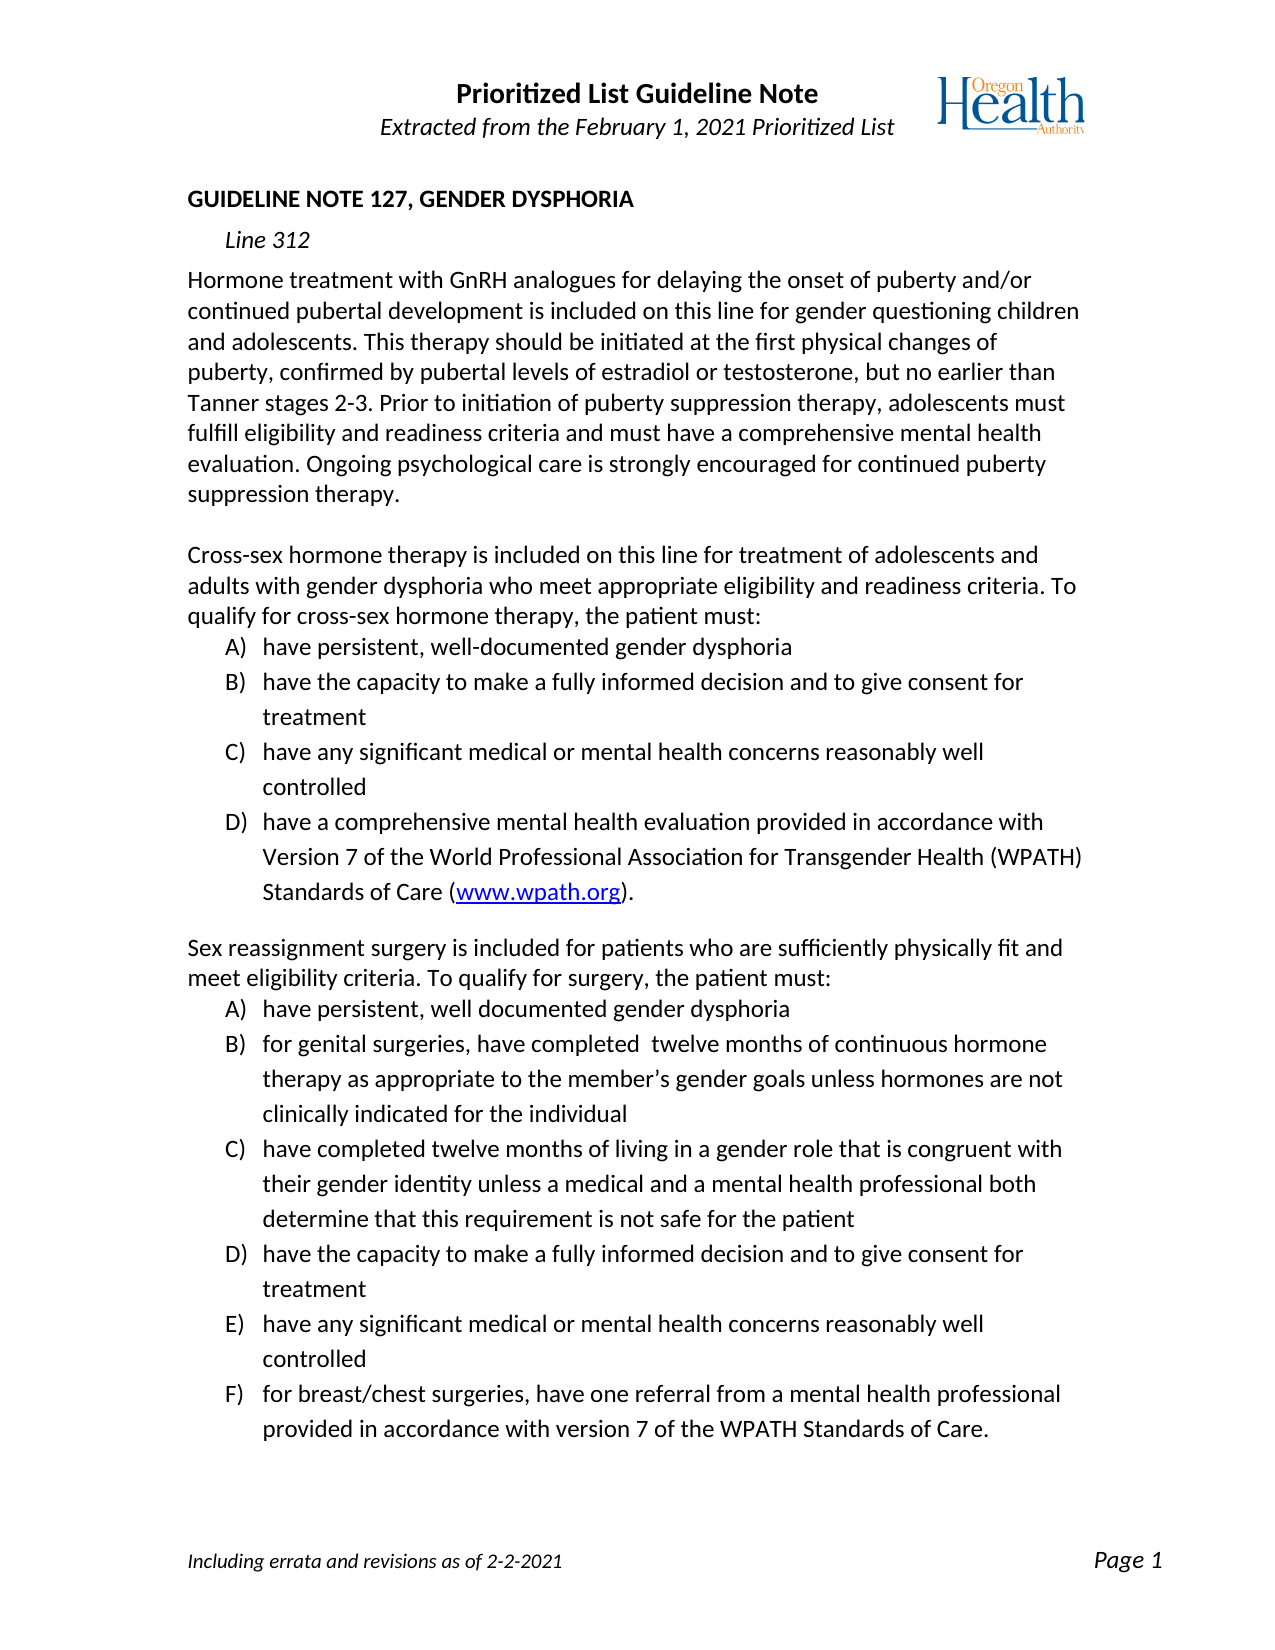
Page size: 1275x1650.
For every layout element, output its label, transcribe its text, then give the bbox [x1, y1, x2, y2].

list have a comprehensive mental health evaluation provided in accordance with Version 7 of the World Professional Association for Transgender Health (WPATH) Standards of Care (www.wpath.org). [225, 806, 1087, 906]
list for genital surgeries, have completed twelve months of continuous hormone therapy as appropriate to the member’s gender goals unless hormones are not clinically indicated for the individual [225, 1028, 1087, 1128]
subtitle GUIDELINE NOTE 127, GENDER DYSPHORIA [187, 183, 1087, 213]
text Hormone treatment with GnRH analogues for delaying the onset of puberty and/or continued pubertal development is included on this line for gender questioning children and adolescents. This therapy should be initiated at the first physical changes of puberty, confirmed by pubertal levels of estradiol or testosterone, but no earlier than Tanner stages 2-3. Prior to initiation of puberty suppression therapy, adolescents must fulfill eligibility and readiness criteria and must have a comprehensive mental health evaluation. Ongoing psychological care is strongly encouraged for continued puberty suppression therapy. [187, 265, 1087, 509]
list have completed twelve months of living in a gender role that is congruent with their gender identity unless a medical and a mental health professional both determine that this requirement is not safe for the patient [225, 1133, 1087, 1233]
text Sex reassignment surgery is included for patients who are sufficiently physically fit and meet eligibility criteria. To qualify for surgery, the patient must: [187, 932, 1087, 993]
list have the capacity to make a fully informed decision and to give consent for treatment [225, 1238, 1087, 1303]
list for breast/chest surgeries, have one referral from a mental health professional provided in accordance with version 7 of the WPATH Standards of Care. [225, 1378, 1087, 1443]
list have any significant medical or mental health concerns reasonably well controlled [225, 1308, 1087, 1373]
text Cross-sex hormone therapy is included on this line for treatment of adolescents and adults with gender dysphoria who meet appropriate eligibility and readiness criteria. To qualify for cross-sex hormone therapy, the patient must: [187, 539, 1087, 631]
list have the capacity to make a fully informed decision and to give consent for treatment [225, 666, 1087, 731]
list have persistent, well documented gender dysphoria [225, 993, 1087, 1023]
list have persistent, well-documented gender dysphoria [225, 631, 1087, 661]
picture [937, 77, 1085, 134]
list have any significant medical or mental health concerns reasonably well controlled [225, 736, 1087, 801]
list Line 312 [225, 224, 1087, 254]
